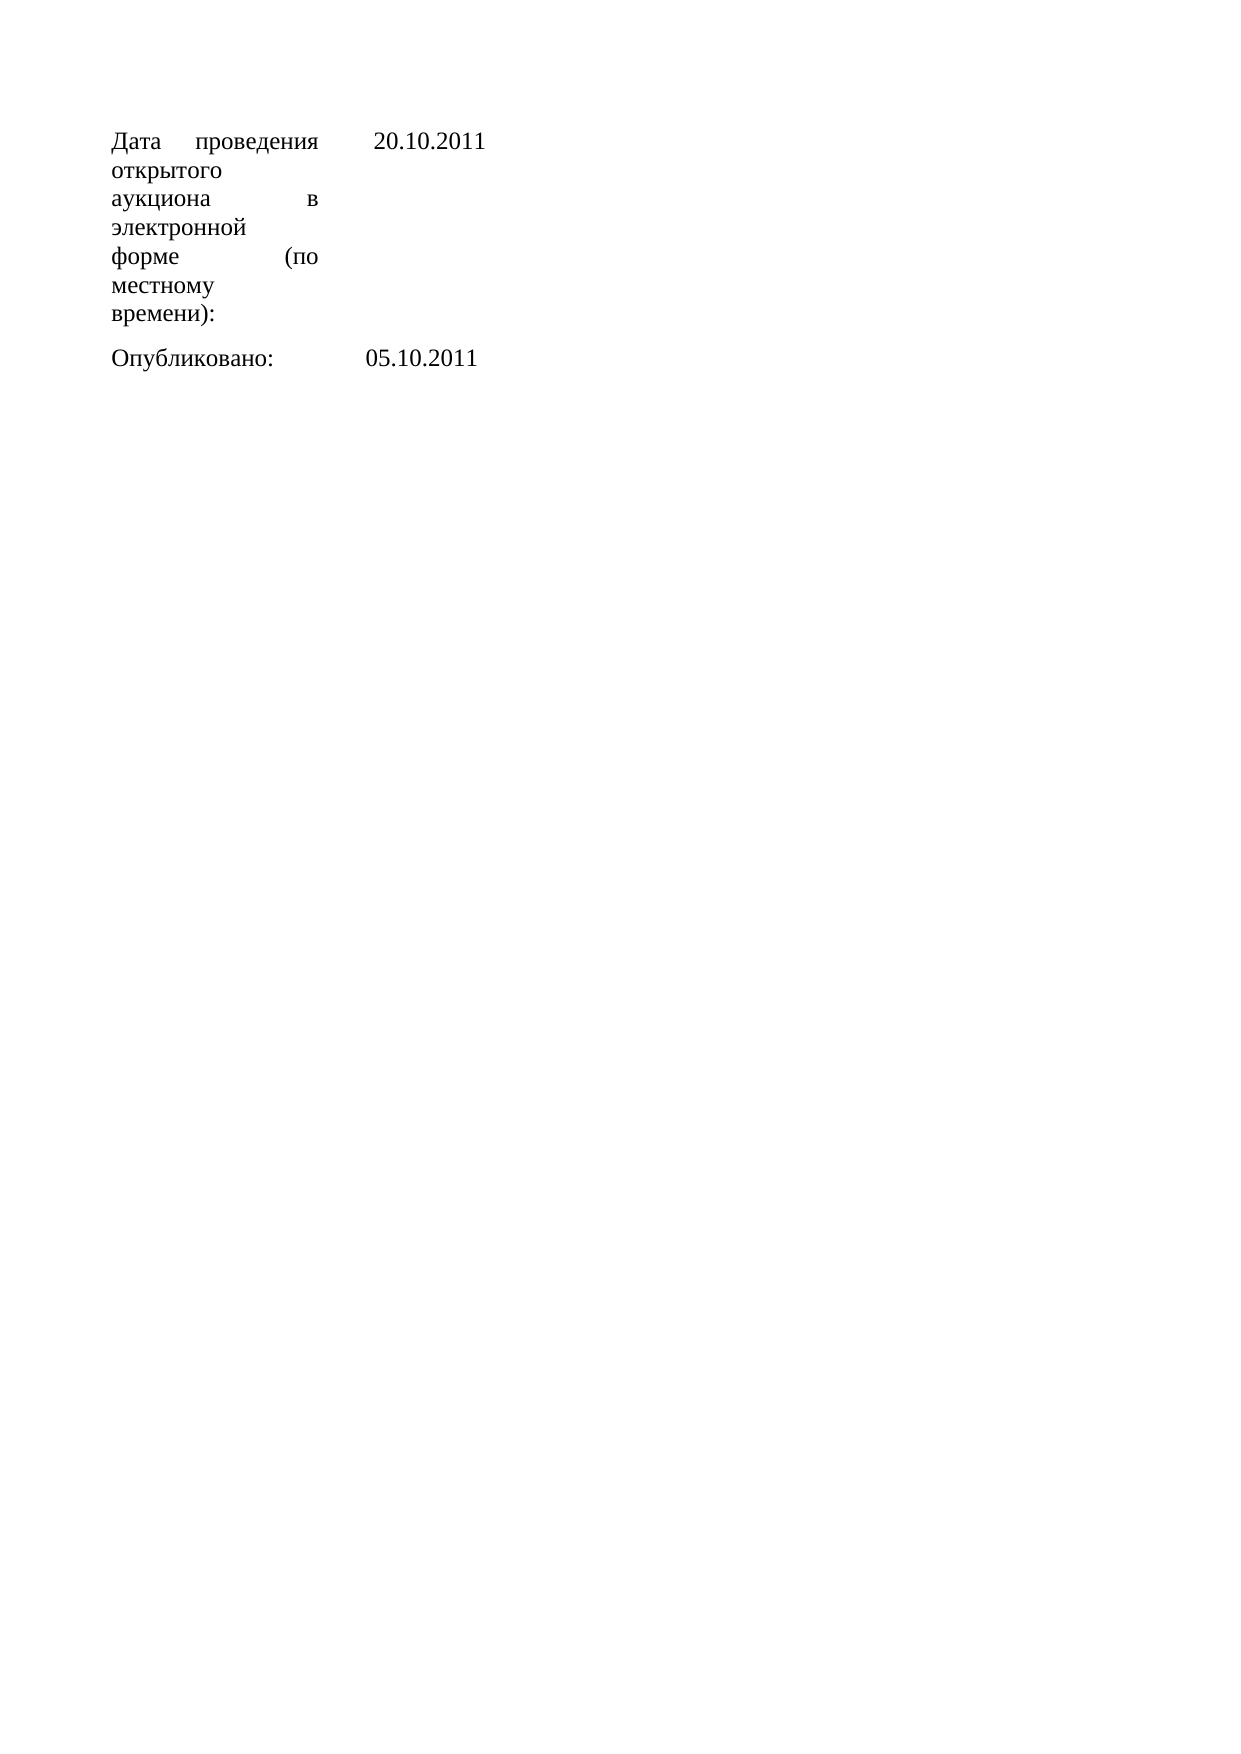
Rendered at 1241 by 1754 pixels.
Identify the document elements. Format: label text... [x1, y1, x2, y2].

table_header 05.10.2011 [365, 335, 1152, 379]
table_cell Дата проведения открытого аукциона в электронной форме (по местному времени): [104, 118, 365, 335]
table_header Опубликовано: [104, 335, 365, 379]
table_cell 20.10.2011 [365, 118, 1152, 335]
